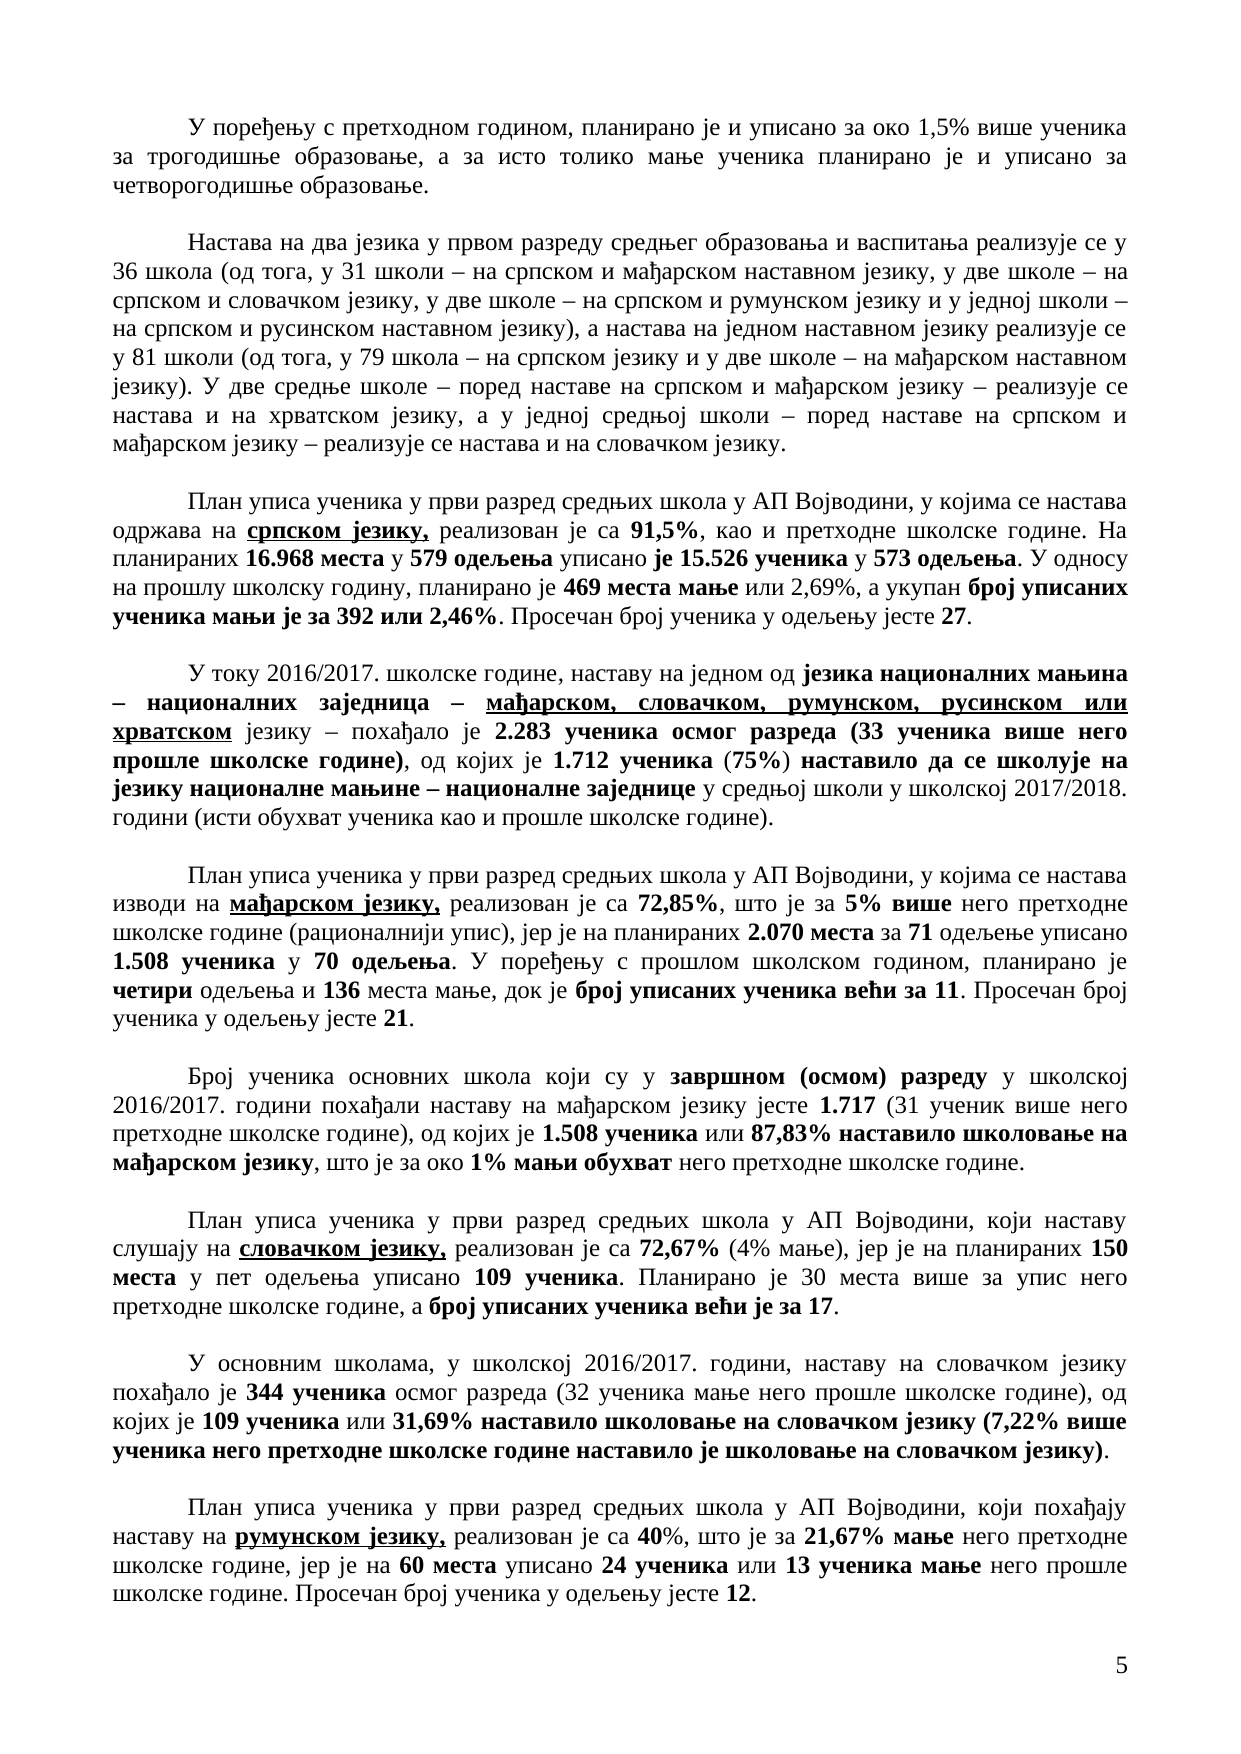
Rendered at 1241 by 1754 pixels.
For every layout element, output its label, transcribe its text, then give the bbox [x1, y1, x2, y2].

text План уписа ученика у први разред средњих школа у АП Војводини, у којима се настава одржава на српском језику, реализован је са 91,5%, као и претходне школске године. На планираних 16.968 места у 579 одељења уписано je 15.526 ученика у 573 одељења. У односу на прошлу школску годину, планирано је 469 места мање или 2,69%, а укупан број уписаних ученика мањи је за 392 или 2,46%. Просечан број ученика у одељењу јесте 27. [112, 486, 1128, 630]
text План уписа ученика у први разред средњих школа у АП Војводини, у којима се настава изводи на мађарском језику, реализован је са 72,85%, што је за 5% више него претходне школске године (рационалнији упис), јер је на планираних 2.070 места за 71 одељење уписано 1.508 ученика у 70 одељења. У поређењу с прошлом школском годином, планирано је четири одељења и 136 места мање, док је број уписаних ученика већи за 11. Просечан број ученика у одељењу јесте 21. [112, 860, 1128, 1032]
text У току 2016/2017. школске године, наставу на једном од језика националних мањина – националних заједница – мађарском, словачком, румунском, русинском или хрватском језику – похађало је 2.283 ученика осмог разреда (33 ученика више него прошле школске године), од којих је 1.712 ученика (75%) наставило да се школује на језику националне мањине – националне заједнице у средњој школи у школској 2017/2018. години (исти обухват ученика као и прошле школске године). [112, 658, 1128, 831]
text План уписа ученика у први разред средњих школа у АП Војводини, који наставу слушају на словачком језику, реализован је са 72,67% (4% мање), јер је на планираних 150 места у пет одељења уписано 109 ученика. Планирано је 30 места више за упис него претходне школске године, а број уписаних ученика већи је за 17. [112, 1205, 1128, 1320]
text У основним школама, у школској 2016/2017. години, наставу на словачком језику похађало је 344 ученика осмог разреда (32 ученика мање него прошле школске године), од којих је 109 ученика или 31,69% наставило школовање на словачком језику (7,22% више ученика него претходне школске године наставило је школовање на словачком језику). [112, 1348, 1128, 1463]
text Настава на два језика у првом разреду средњег образовања и васпитања реализује се у 36 школа (од тога, у 31 школи – на српском и мађарском наставном језику, у две школе – на српском и словачком језику, у две школе – на српском и румунском језику и у једној школи – на српском и русинском наставном језику), а настава на једном наставном језику реализује се у 81 школи (од тога, у 79 школа – на српском језику и у две школе – на мађарском наставном језику). У две средње школе – поред наставе на српском и мађарском језику – реализује се настава и на хрватском језику, а у једној средњој школи – поред наставе на српском и мађарском језику – реализује се настава и на словачком језику. [112, 227, 1128, 457]
text У поређењу с претходном годином, планирано је и уписано за око 1,5% више ученика за трогодишње образовање, а за исто толико мање ученика планирано је и уписано за четворогодишње образовање. [112, 112, 1128, 198]
text План уписа ученика у први разред средњих школа у АП Војводини, који похађају наставу на румунском језику, реализован је са 40%, што је за 21,67% мање него претходне школске године, јер је на 60 места уписано 24 ученика или 13 ученика мање него прошле школске године. Просечан број ученика у одељењу јесте 12. [112, 1492, 1128, 1607]
text Број ученика основних школа који су у завршном (осмом) разреду у школској 2016/2017. години похађали наставу на мађарском језику јесте 1.717 (31 ученик више него претходне школске године), од којих је 1.508 ученика или 87,83% наставило школовање на мађарском језику, што је за око 1% мањи обухват него претходне школске године. [112, 1061, 1128, 1176]
